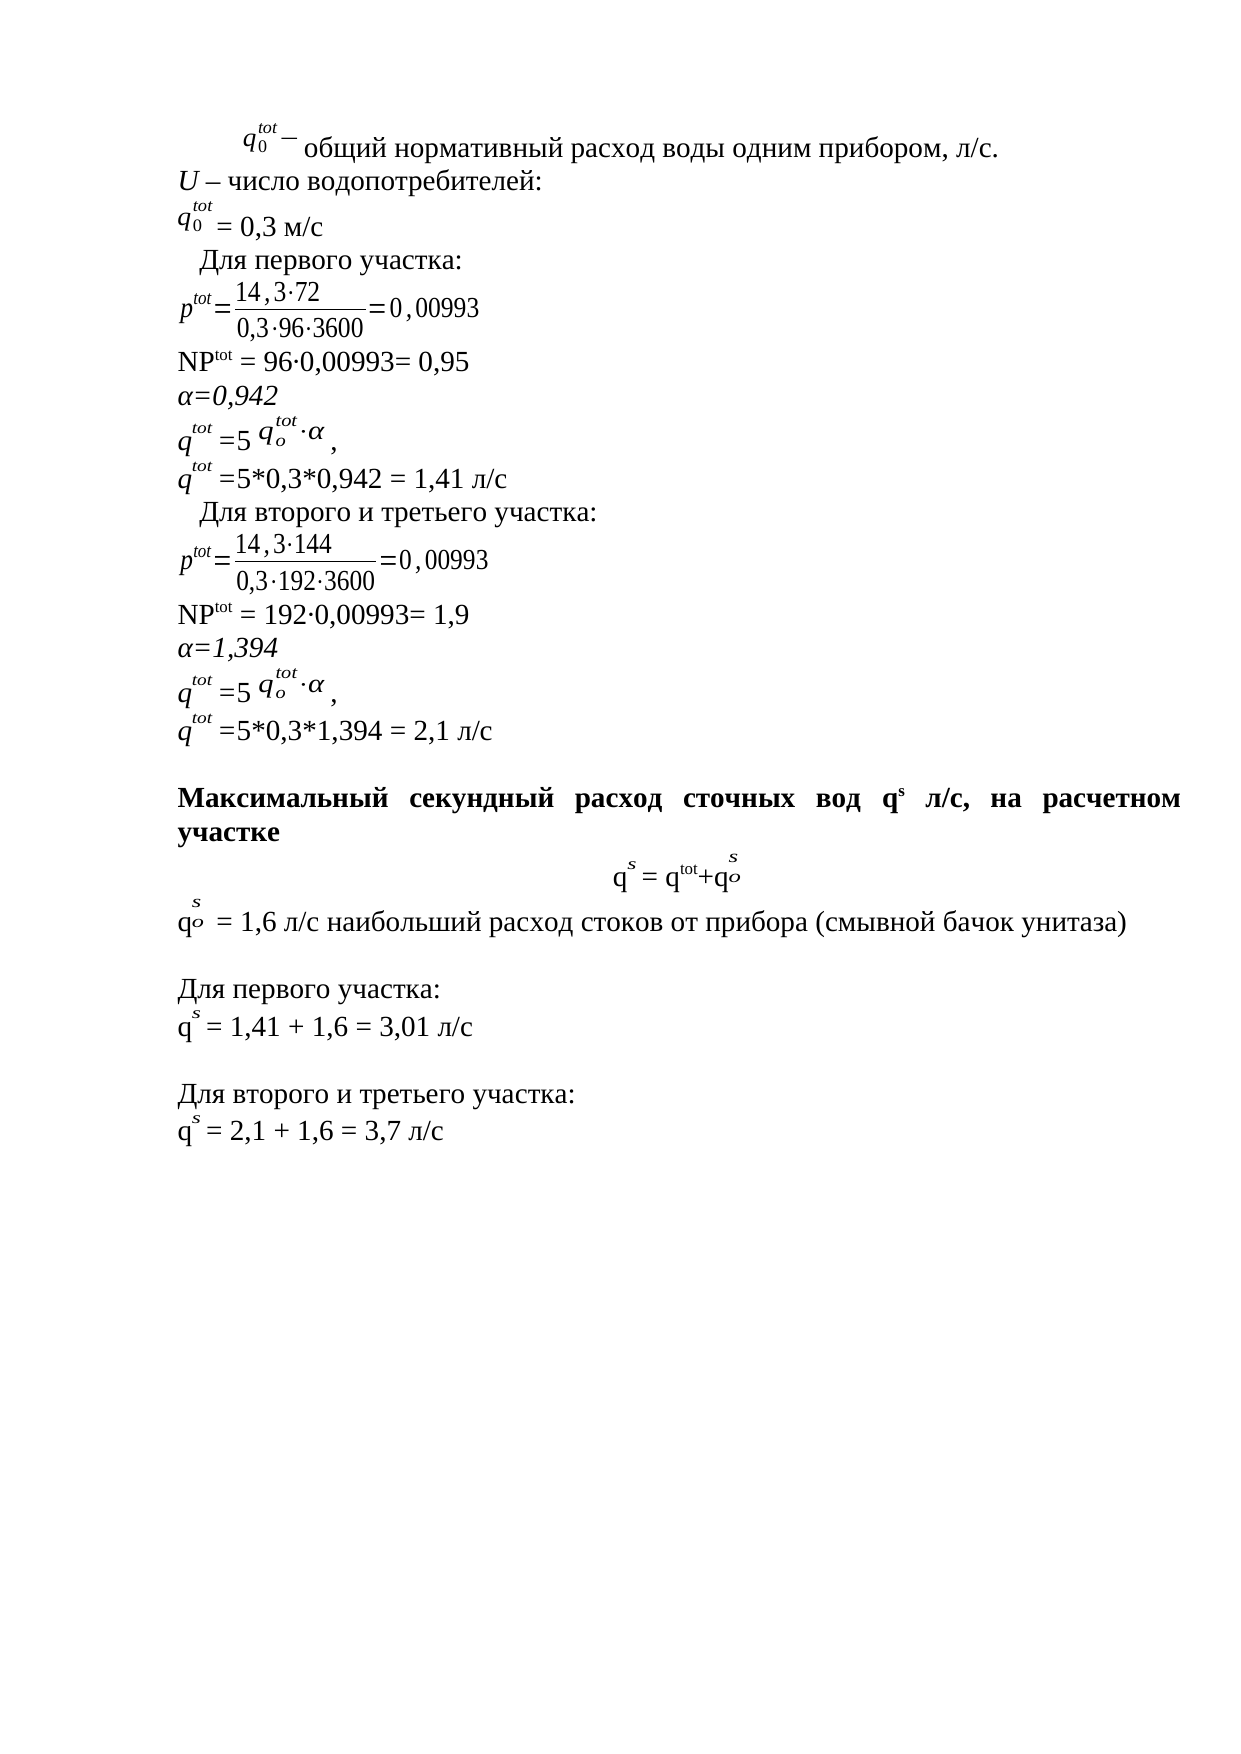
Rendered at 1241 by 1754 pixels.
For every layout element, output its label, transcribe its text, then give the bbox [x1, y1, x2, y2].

text Для первого участка: [177, 971, 1181, 1005]
text q=5*0,3*1,394 = 2,1 л/с [177, 709, 1181, 747]
text Максимальный секундный расход сточных вод qs л/с, на расчетном участке [177, 780, 1181, 847]
text q= qtot+q [177, 847, 1181, 893]
text Для второго и третьего участка: [177, 1076, 1181, 1109]
text q=5*0,3*0,942 = 1,41 л/с [177, 457, 1181, 494]
text q = 1,6 л/с наибольший расход стоков от прибора (смывной бачок унитаза) [177, 893, 1181, 938]
text q= 1,41 + 1,6 = 3,01 л/с [177, 1005, 1181, 1042]
text q=5 , [177, 412, 1219, 457]
text q= 2,1 + 1,6 = 3,7 л/с [177, 1109, 1181, 1147]
text = 0,3 м/с [177, 197, 1181, 242]
text Для первого участка: [177, 242, 1181, 276]
text U – число водопотребителей: [177, 163, 1181, 197]
text α=1,394 [177, 630, 1219, 664]
text общий нормативный расход воды одним прибором, л/с. [177, 118, 1181, 163]
text Для второго и третьего участка: [177, 494, 1181, 528]
text NPtot = 96∙0,00993= 0,95 [177, 344, 1181, 378]
text α=0,942 [177, 378, 1219, 412]
text NPtot = 192∙0,00993= 1,9 [177, 597, 1181, 630]
text q=5 , [177, 664, 1219, 709]
